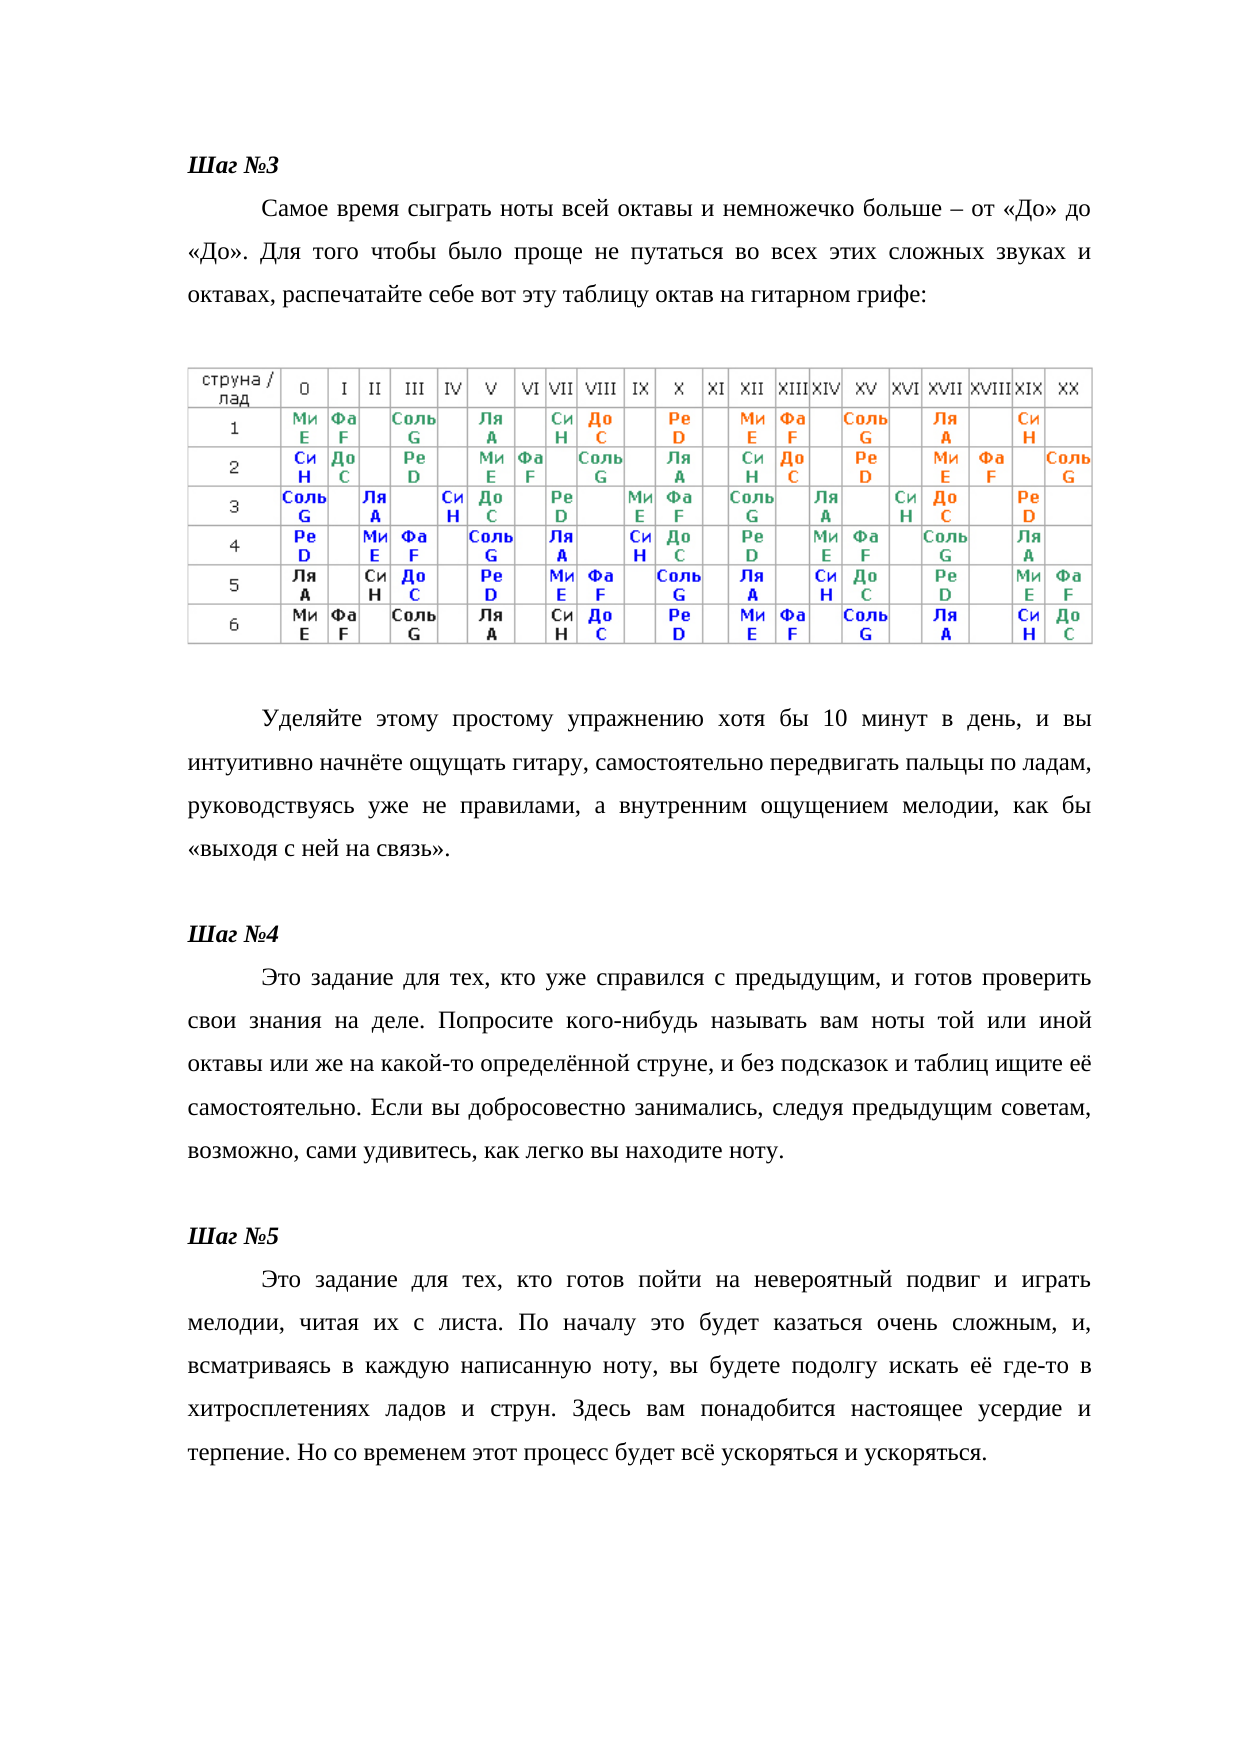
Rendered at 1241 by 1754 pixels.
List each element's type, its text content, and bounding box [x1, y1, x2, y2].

text Самое время сыграть ноты всей октавы и немножечко больше – от «До» до «До». Для того чтобы было проще не путаться во всех этих сложных звуках и октавах, распечатайте себе вот эту таблицу октав на гитарном грифе: [187, 193, 1093, 308]
text Шаг №4 [187, 919, 1093, 948]
text Уделяйте этому простому упражнению хотя бы 10 минут в день, и вы интуитивно начнёте ощущать гитару, самостоятельно передвигать пальцы по ладам, руководствуясь уже не правилами, а внутренним ощущением мелодии, как бы «выходя с ней на связь». [187, 703, 1093, 862]
text Это задание для тех, кто уже справился с предыдущим, и готов проверить свои знания на деле. Попросите кого-нибудь называть вам ноты той или иной октавы или же на какой-то определённой струне, и без подсказок и таблиц ищите её самостоятельно. Если вы добросовестно занимались, следуя предыдущим советам, возможно, сами удивитесь, как легко вы находите ноту. [187, 962, 1093, 1163]
text Шаг №5 [187, 1221, 1093, 1250]
text Шаг №3 [187, 150, 1093, 179]
picture [187, 365, 1093, 647]
text Это задание для тех, кто готов пойти на невероятный подвиг и играть мелодии, читая их с листа. По началу это будет казаться очень сложным, и, всматриваясь в каждую написанную ноту, вы будете подолгу искать её где-то в хитросплетениях ладов и струн. Здесь вам понадобится настоящее усердие и терпение. Но со временем этот процесс будет всё ускоряться и ускоряться. [187, 1264, 1093, 1465]
